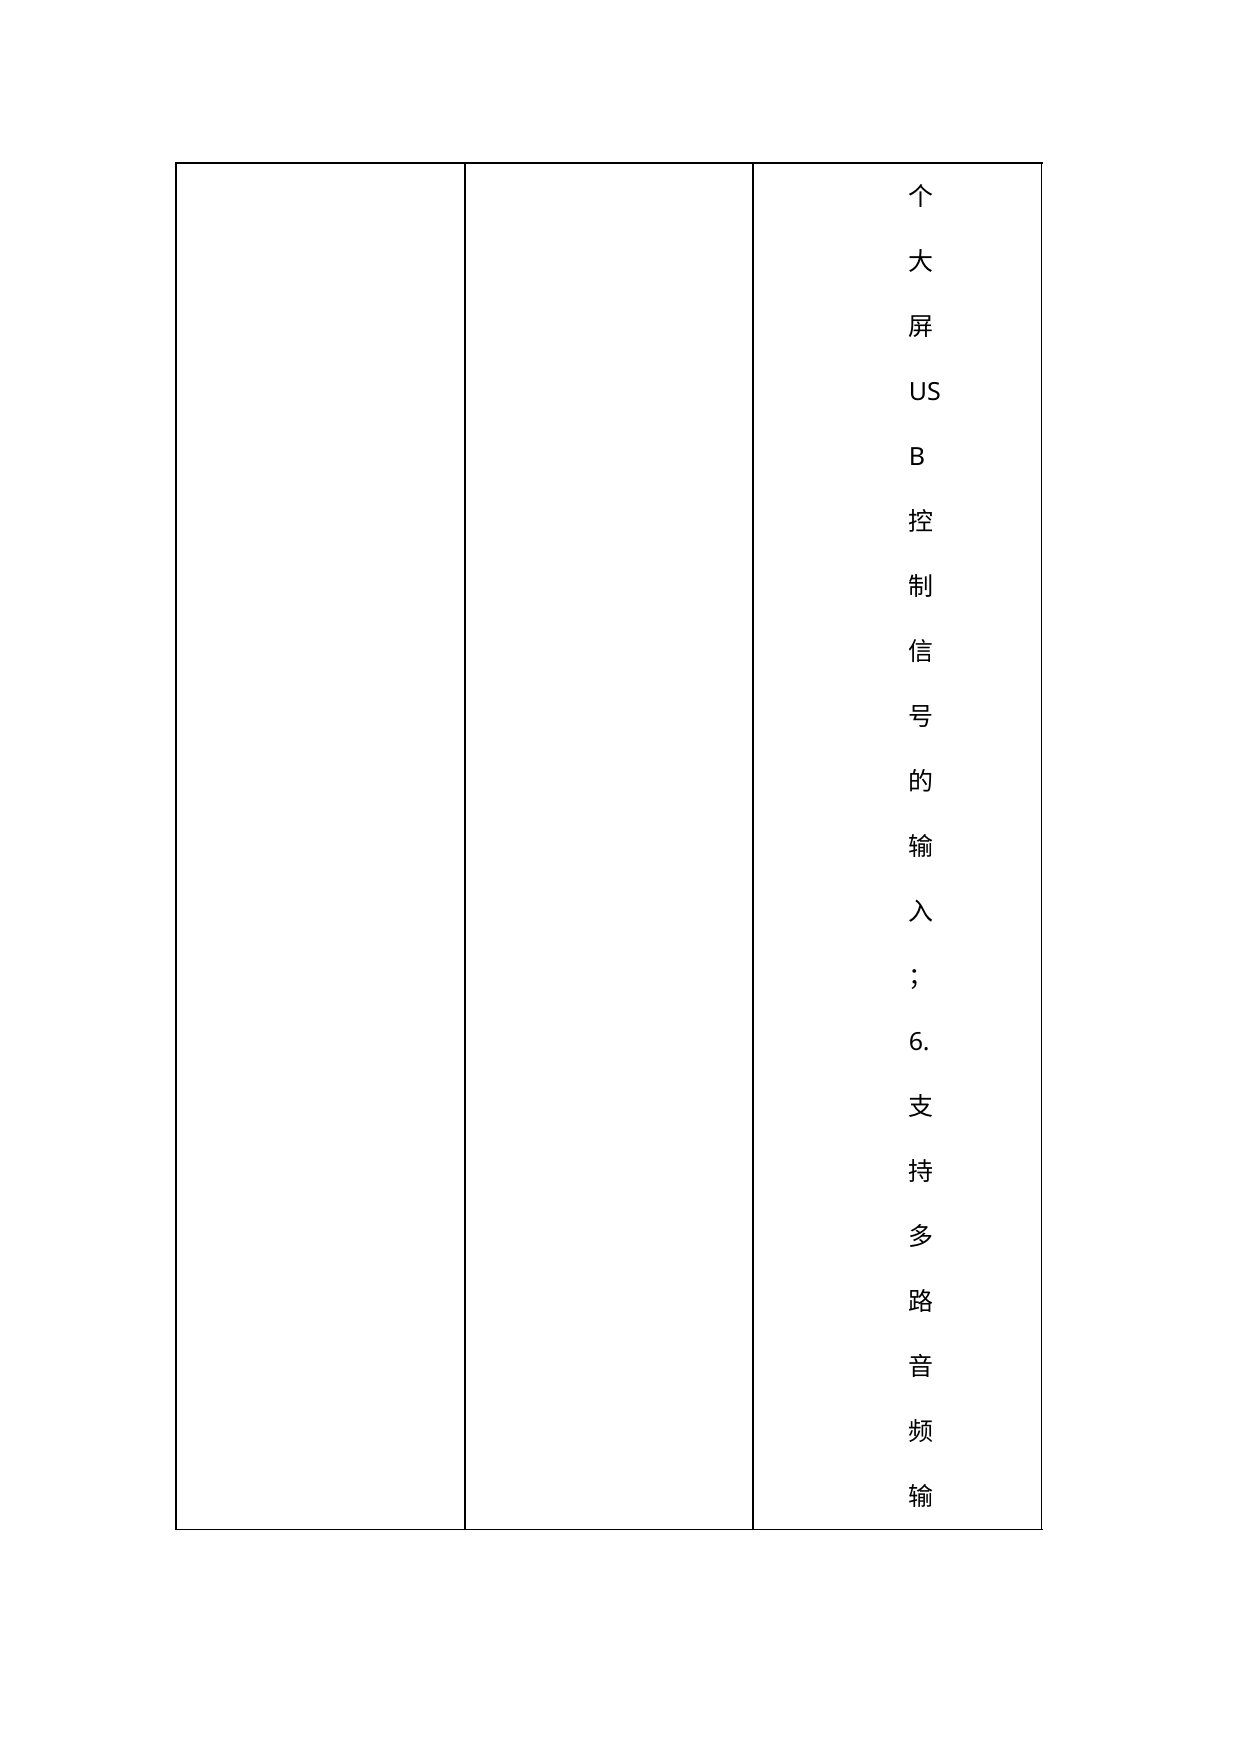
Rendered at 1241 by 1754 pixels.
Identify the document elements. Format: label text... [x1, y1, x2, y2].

table_cell [466, 164, 752, 1528]
table_cell [754, 164, 1041, 1528]
table_cell 1 [177, 164, 464, 1528]
